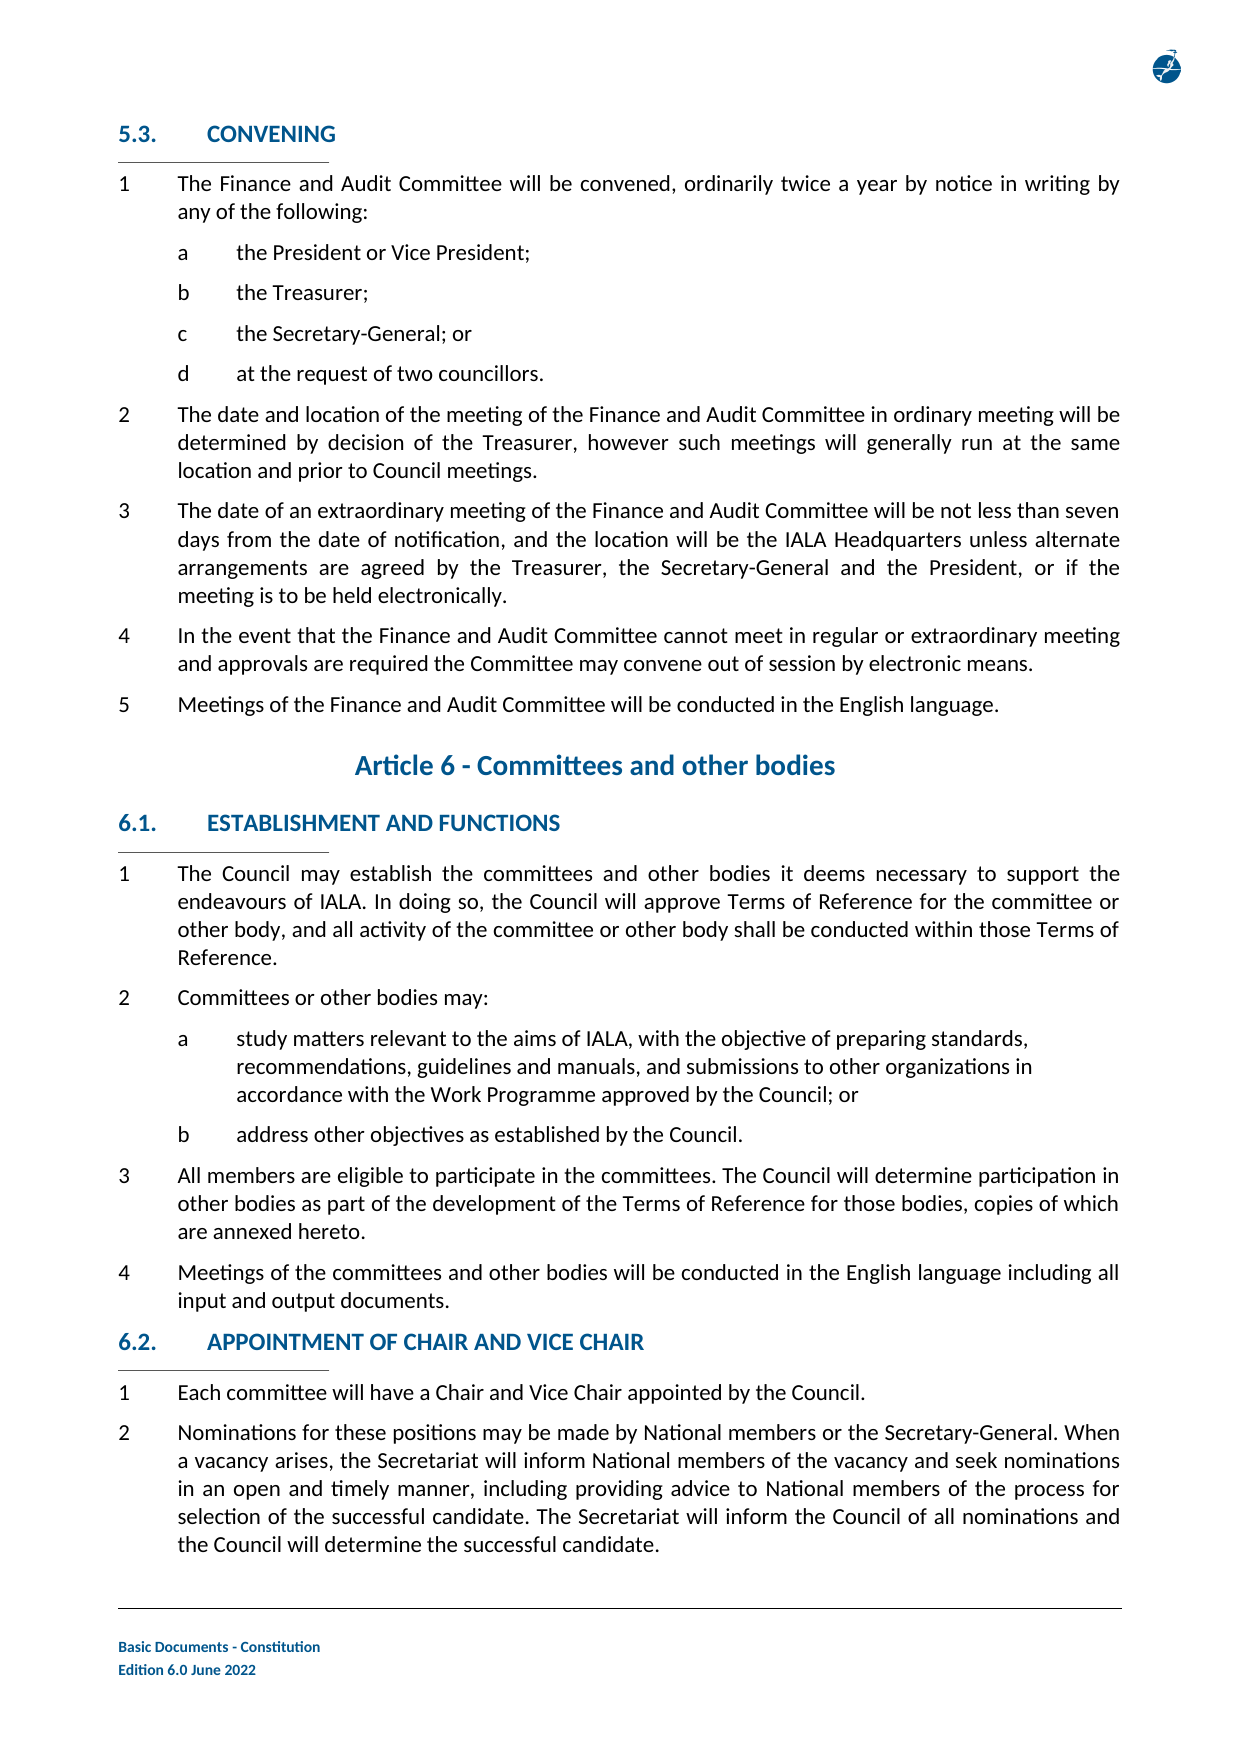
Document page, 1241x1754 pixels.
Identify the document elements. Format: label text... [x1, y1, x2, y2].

list The Council may establish the committees and other bodies it deems necessary to support the endeavours of IALA. In doing so, the Council will approve Terms of Reference for the committee or other body, and all activity of the committee or other body shall be conducted within those Terms of Reference. [118, 859, 1122, 971]
list The date of an extraordinary meeting of the Finance and Audit Committee will be not less than seven days from the date of notification, and the location will be the IALA Headquarters unless alternate arrangements are agreed by the Treasurer, the Secretary-General and the President, or if the meeting is to be held electronically. [118, 497, 1122, 609]
text - Committees and other bodies [118, 747, 1122, 783]
list The Finance and Audit Committee will be convened, ordinarily twice a year by notice in writing by any of the following: [118, 169, 1122, 226]
list All members are eligible to participate in the committees. The Council will determine participation in other bodies as part of the development of the Terms of Reference for those bodies, copies of which are annexed hereto. [118, 1161, 1122, 1245]
list the Treasurer; [177, 278, 1122, 307]
list Committees or other bodies may: [118, 983, 1122, 1012]
list In the event that the Finance and Audit Committee cannot meet in regular or extraordinary meeting and approvals are required the Committee may convene out of session by electronic means. [118, 621, 1122, 677]
list Nominations for these positions may be made by National members or the Secretary-General. When a vacancy arises, the Secretariat will inform National members of the vacancy and seek nominations in an open and timely manner, including providing advice to National members of the process for selection of the successful candidate. The Secretariat will inform the Council of all nominations and the Council will determine the successful candidate. [118, 1418, 1122, 1558]
list the President or Vice President; [177, 238, 1122, 266]
list the Secretary-General; or [177, 319, 1122, 347]
list Meetings of the Finance and Audit Committee will be conducted in the English language. [118, 690, 1122, 718]
list study matters relevant to the aims of IALA, with the objective of preparing standards, recommendations, guidelines and manuals, and submissions to other organizations in accordance with the Work Programme approved by the Council; or [177, 1024, 1122, 1108]
subtitle Establishment and functions [118, 808, 1033, 838]
picture [1121, 0, 1240, 118]
subtitle Convening [118, 118, 1033, 149]
subtitle Appointment of Chair and Vice Chair [118, 1326, 1033, 1357]
list at the request of two councillors. [177, 359, 1122, 388]
list The date and location of the meeting of the Finance and Audit Committee in ordinary meeting will be determined by decision of the Treasurer, however such meetings will generally run at the same location and prior to Council meetings. [118, 400, 1122, 484]
list Meetings of the committees and other bodies will be conducted in the English language including all input and output documents. [118, 1258, 1122, 1314]
list address other objectives as established by the Council. [177, 1121, 1122, 1149]
list Each committee will have a Chair and Vice Chair appointed by the Council. [118, 1378, 1122, 1406]
